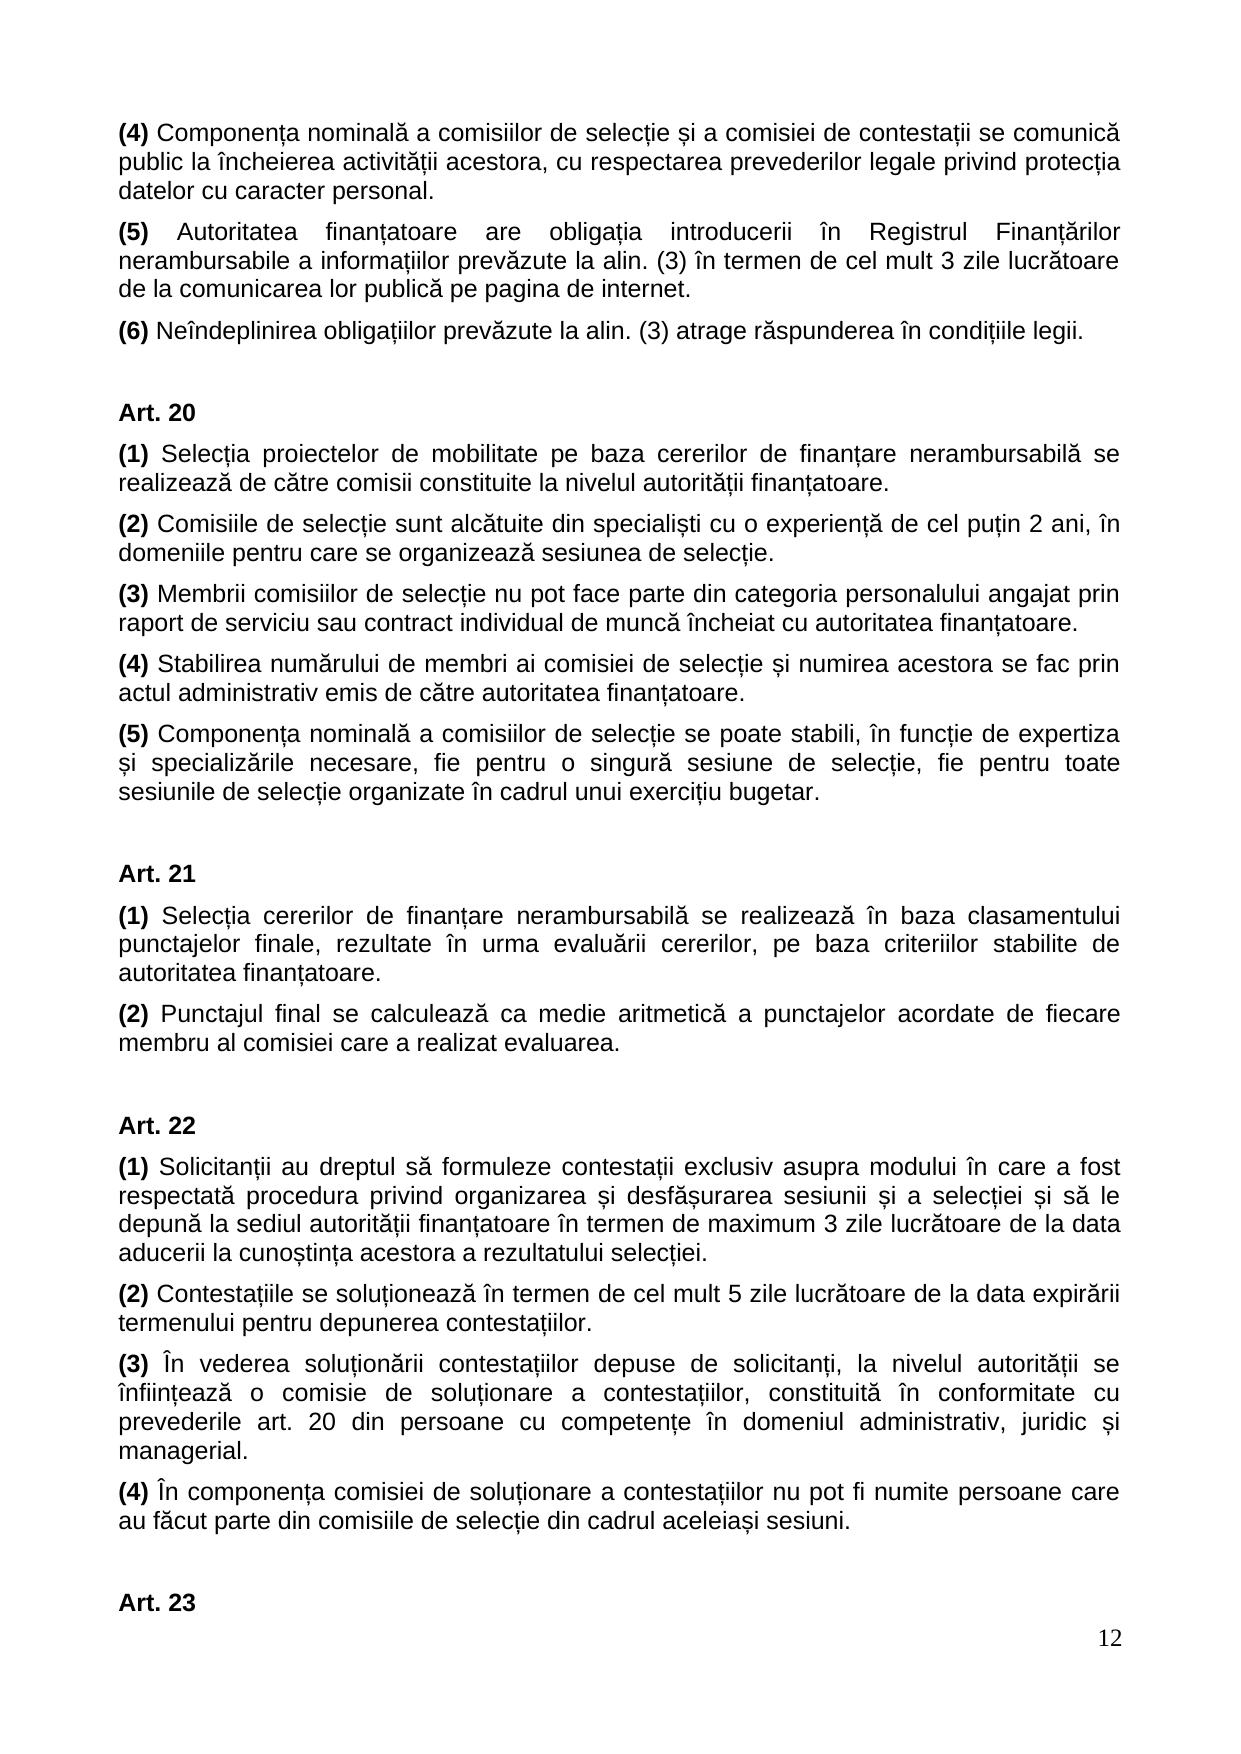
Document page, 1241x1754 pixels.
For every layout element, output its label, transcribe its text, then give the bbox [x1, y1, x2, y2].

text (2) Comisiile de selecție sunt alcătuite din specialiști cu o experiență de cel puțin 2 ani, în domeniile pentru care se organizează sesiunea de selecție. [118, 509, 1122, 567]
text (3) În vederea soluționării contestațiilor depuse de solicitanți, la nivelul autorității se înființează o comisie de soluționare a contestațiilor, constituită în conformitate cu prevederile art. 20 din persoane cu competențe în domeniul administrativ, juridic și managerial. [118, 1349, 1122, 1464]
text (4) Stabilirea numărului de membri ai comisiei de selecție și numirea acestora se fac prin actul administrativ emis de către autoritatea finanțatoare. [118, 649, 1122, 707]
text (2) Contestațiile se soluționează în termen de cel mult 5 zile lucrătoare de la data expirării termenului pentru depunerea contestațiilor. [118, 1279, 1122, 1337]
text (3) Membrii comisiilor de selecție nu pot face parte din categoria personalului angajat prin raport de serviciu sau contract individual de muncă încheiat cu autoritatea finanțatoare. [118, 579, 1122, 637]
text (6) Neîndeplinirea obligațiilor prevăzute la alin. (3) atrage răspunderea în condițiile legii. [118, 316, 1122, 344]
text Art. 23 [118, 1588, 1122, 1617]
text (1) Selecția proiectelor de mobilitate pe baza cererilor de finanțare nerambursabilă se realizează de către comisii constituite la nivelul autorității finanțatoare. [118, 439, 1122, 497]
text (5) Componența nominală a comisiilor de selecție se poate stabili, în funcție de expertiza și specializările necesare, fie pentru o singură sesiune de selecție, fie pentru toate sesiunile de selecție organizate în cadrul unui exercițiu bugetar. [118, 719, 1122, 806]
text Art. 21 [118, 859, 1122, 888]
text (2) Punctajul final se calculează ca medie aritmetică a punctajelor acordate de fiecare membru al comisiei care a realizat evaluarea. [118, 999, 1122, 1057]
text Art. 20 [118, 398, 1122, 427]
text (1) Solicitanții au dreptul să formuleze contestații exclusiv asupra modului în care a fost respectată procedura privind organizarea și desfășurarea sesiunii și a selecției și să le depună la sediul autorității finanțatoare în termen de maximum 3 zile lucrătoare de la data aducerii la cunoștința acestora a rezultatului selecției. [118, 1152, 1122, 1267]
text (5) Autoritatea finanțatoare are obligația introducerii în Registrul Finanțărilor nerambursabile a informațiilor prevăzute la alin. (3) în termen de cel mult 3 zile lucrătoare de la comunicarea lor publică pe pagina de internet. [118, 217, 1122, 303]
text (4) În componența comisiei de soluționare a contestațiilor nu pot fi numite persoane care au făcut parte din comisiile de selecție din cadrul aceleiași sesiuni. [118, 1477, 1122, 1534]
text Art. 22 [118, 1111, 1122, 1139]
text (4) Componența nominală a comisiilor de selecție și a comisiei de contestații se comunică public la încheierea activității acestora, cu respectarea prevederilor legale privind protecția datelor cu caracter personal. [118, 118, 1122, 204]
text (1) Selecția cererilor de finanțare nerambursabilă se realizează în baza clasamentului punctajelor finale, rezultate în urma evaluării cererilor, pe baza criteriilor stabilite de autoritatea finanțatoare. [118, 901, 1122, 987]
